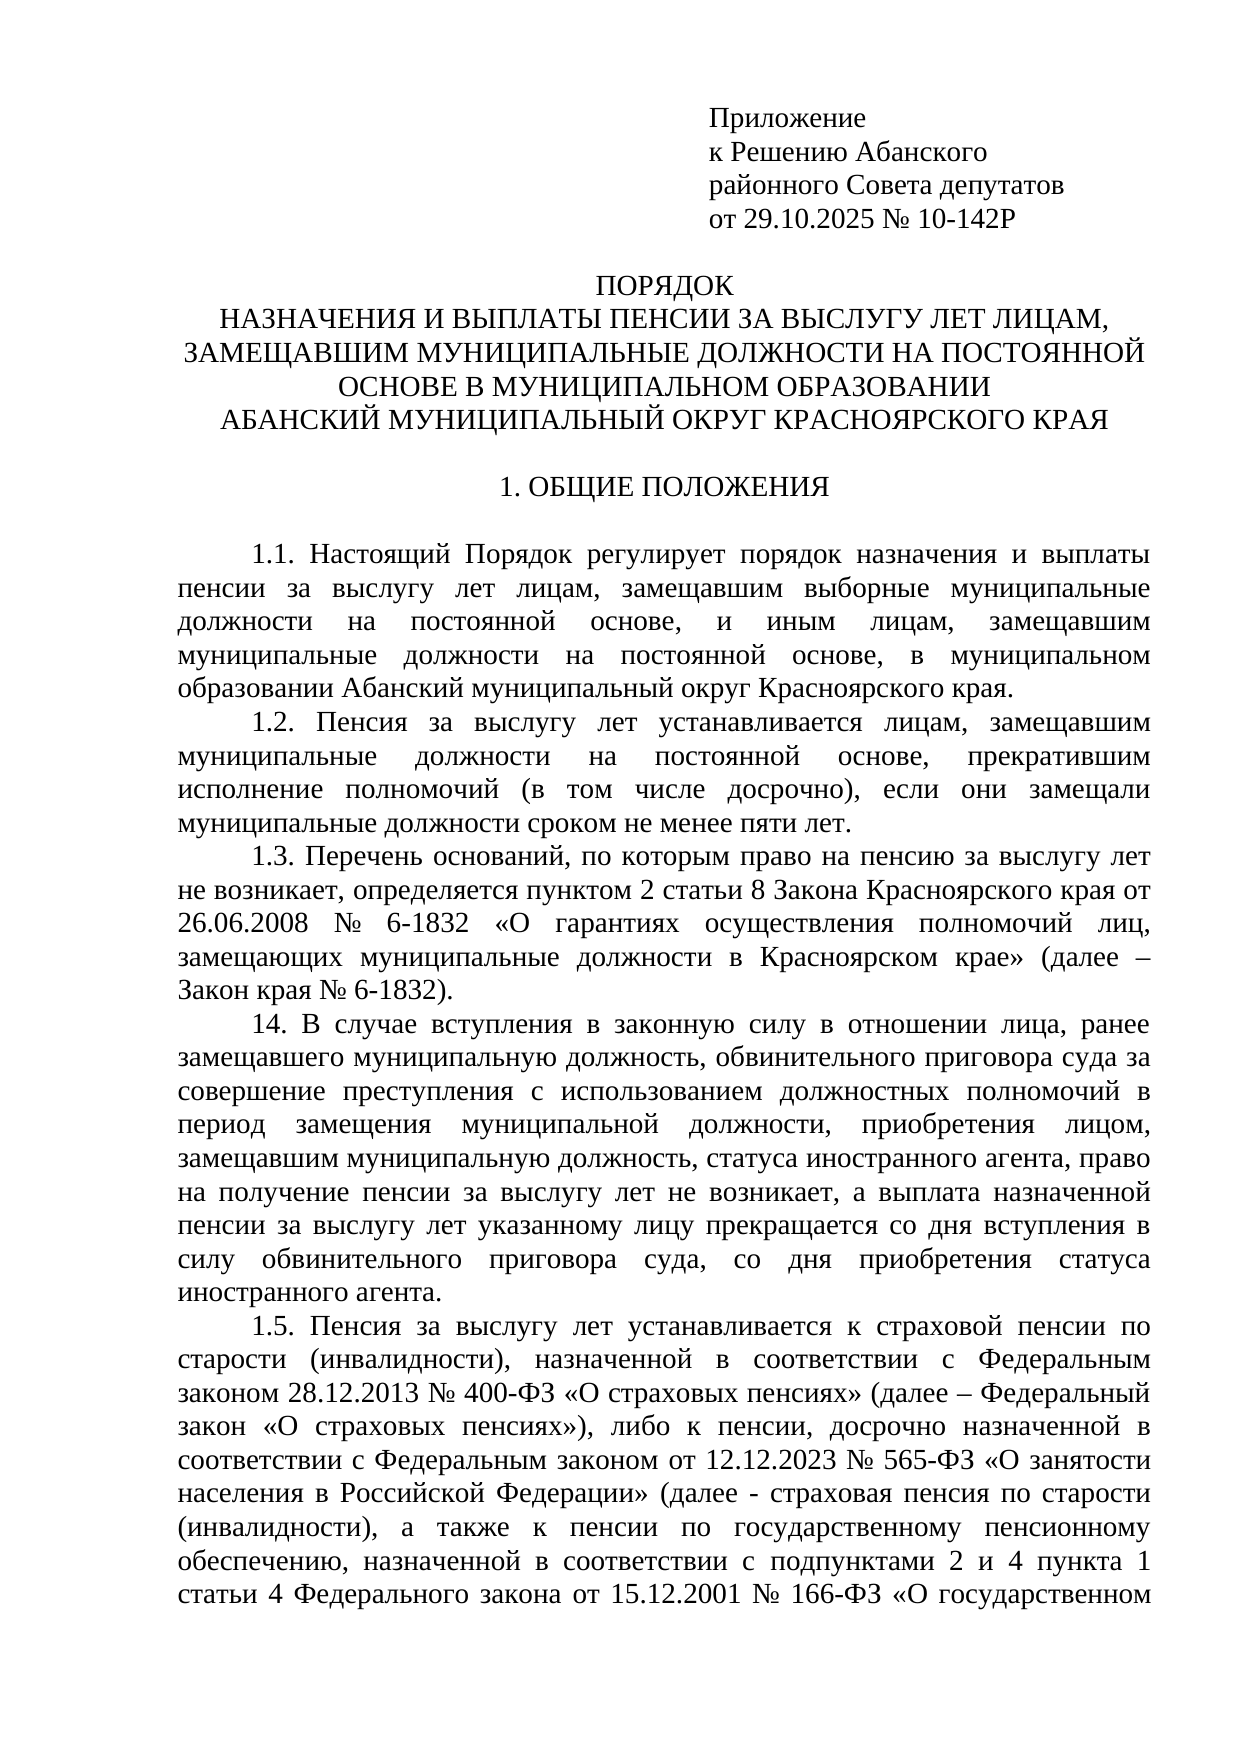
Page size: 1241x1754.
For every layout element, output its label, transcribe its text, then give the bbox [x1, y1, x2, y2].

text 1.1. Настоящий Порядок регулирует порядок назначения и выплаты пенсии за выслугу лет лицам, замещавшим выборные муниципальные должности на постоянной основе, и иным лицам, замещавшим муниципальные должности на постоянной основе, в муниципальном образовании Абанский муниципальный округ Красноярского края. [177, 536, 1152, 704]
text от 29.10.2025 № 10-142Р [709, 201, 1152, 234]
text 1.3. Перечень оснований, по которым право на пенсию за выслугу лет не возникает, определяется пунктом 2 статьи 8 Закона Красноярского края от 26.06.2008 № 6-1832 «О гарантиях осуществления полномочий лиц, замещающих муниципальные должности в Красноярском крае» (далее – Закон края № 6-1832). [177, 838, 1152, 1006]
title ПОРЯДОК [177, 268, 1152, 302]
title НАЗНАЧЕНИЯ И ВЫПЛАТЫ ПЕНСИИ ЗА ВЫСЛУГУ ЛЕТ ЛИЦАМ, ЗАМЕЩАВШИМ МУНИЦИПАЛЬНЫЕ ДОЛЖНОСТИ НА ПОСТОЯННОЙ ОСНОВЕ В МУНИЦИПАЛЬНОМ ОБРАЗОВАНИИ [177, 302, 1152, 402]
text 14. В случае вступления в законную силу в отношении лица, ранее замещавшего муниципальную должность, обвинительного приговора суда за совершение преступления с использованием должностных полномочий в период замещения муниципальной должности, приобретения лицом, замещавшим муниципальную должность, статуса иностранного агента, право на получение пенсии за выслугу лет не возникает, а выплата назначенной пенсии за выслугу лет указанному лицу прекращается со дня вступления в силу обвинительного приговора суда, со дня приобретения статуса иностранного агента. [177, 1006, 1152, 1308]
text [177, 1308, 1152, 1610]
text 1.2. Пенсия за выслугу лет устанавливается лицам, замещавшим муниципальные должности на постоянной основе, прекратившим исполнение полномочий (в том числе досрочно), если они замещали муниципальные должности сроком не менее пяти лет. [177, 704, 1152, 838]
text Приложение [709, 100, 1152, 134]
title АБАНСКИЙ МУНИЦИПАЛЬНЫЙ ОКРУГ КРАСНОЯРСКОГО КРАЯ [177, 402, 1152, 436]
text к Решению Абанского [709, 134, 1152, 167]
title 1. ОБЩИЕ ПОЛОЖЕНИЯ [177, 469, 1152, 503]
text районного Совета депутатов [709, 167, 1152, 201]
